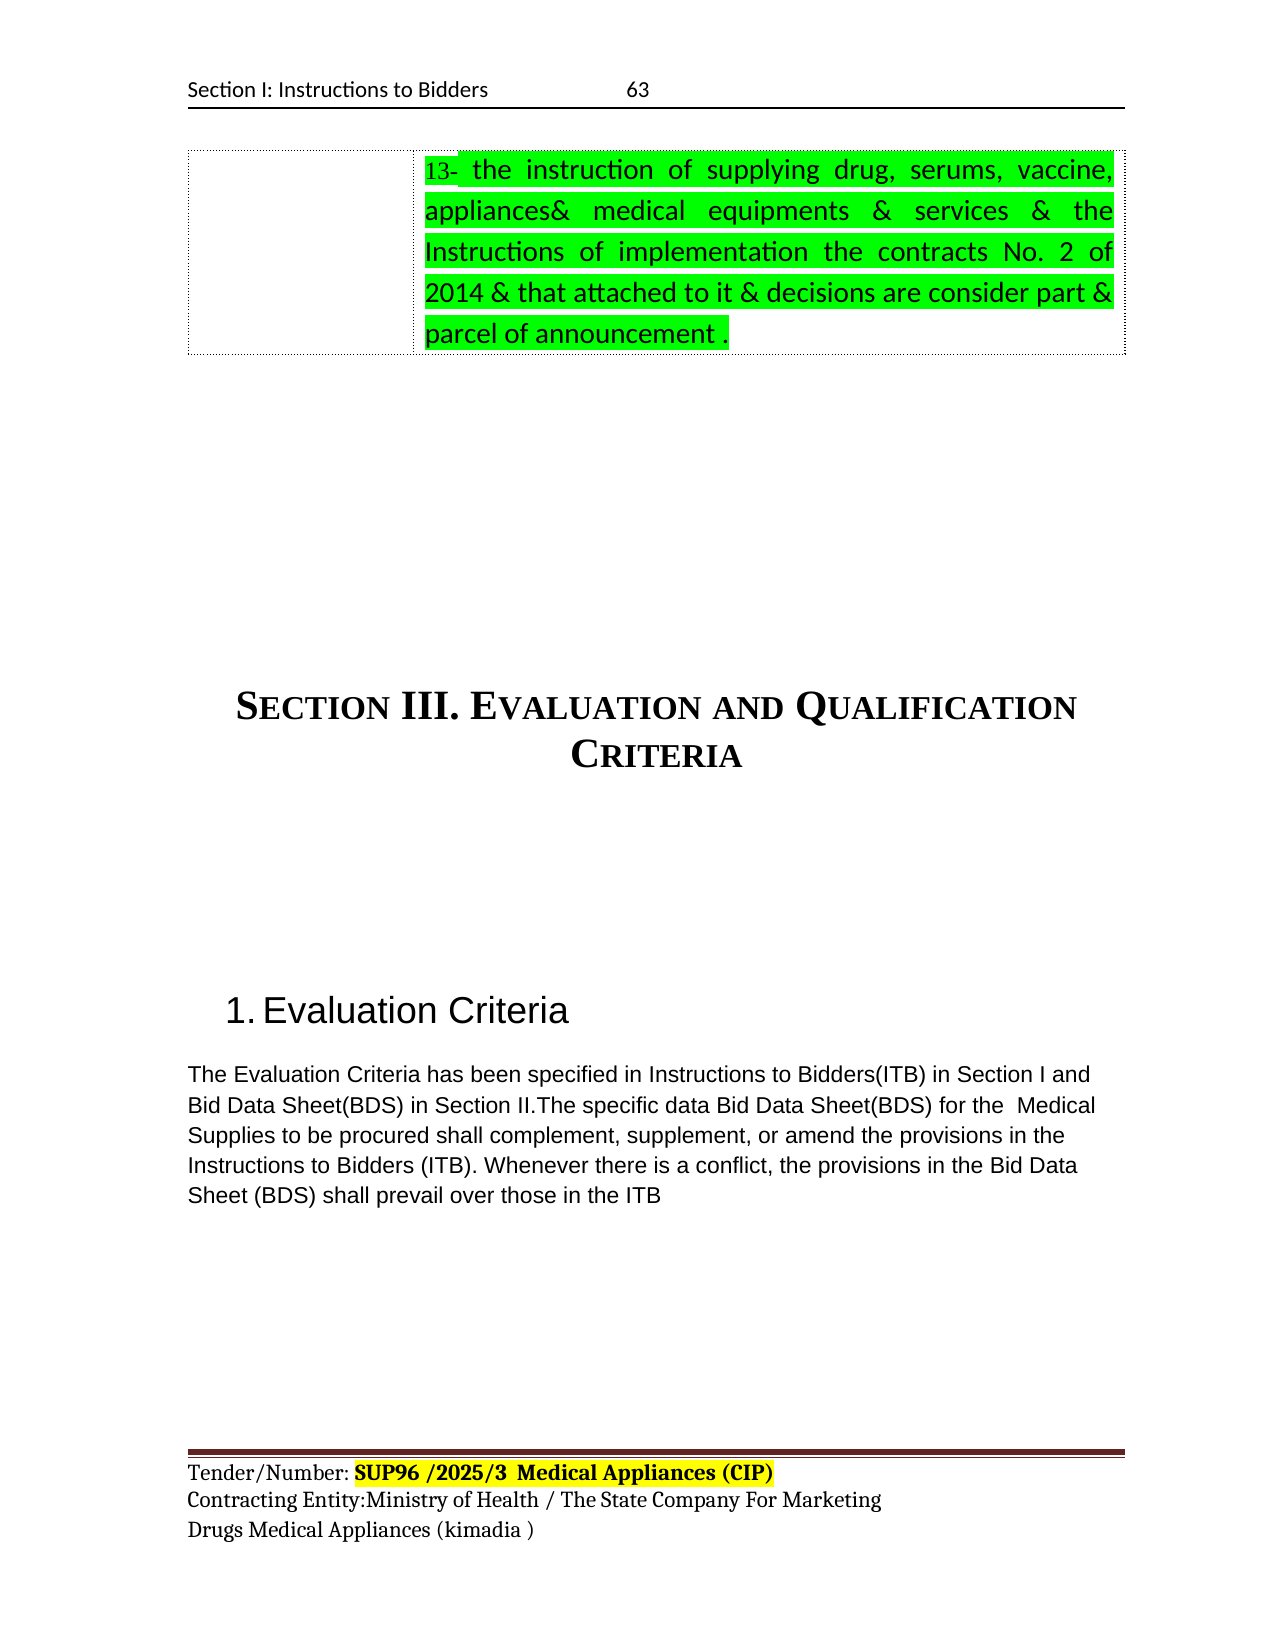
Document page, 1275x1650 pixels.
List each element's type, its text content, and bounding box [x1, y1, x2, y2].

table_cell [413, 150, 1125, 354]
table_cell ITB 38.1 [188, 150, 413, 354]
list Evaluation Criteria [225, 988, 1125, 1031]
text The Evaluation Criteria has been specified in Instructions to Bidders(ITB) in Section I and Bid Data Sheet(BDS) in Section II.The specific data Bid Data Sheet(BDS) for the Medical Supplies to be procured shall complement, supplement, or amend the provisions in the Instructions to Bidders (ITB). Whenever there is a conflict, the provisions in the Bid Data Sheet (BDS) shall prevail over those in the ITB [187, 1061, 1125, 1209]
subtitle Section III. Evaluation and Qualification Criteria [187, 681, 1125, 777]
